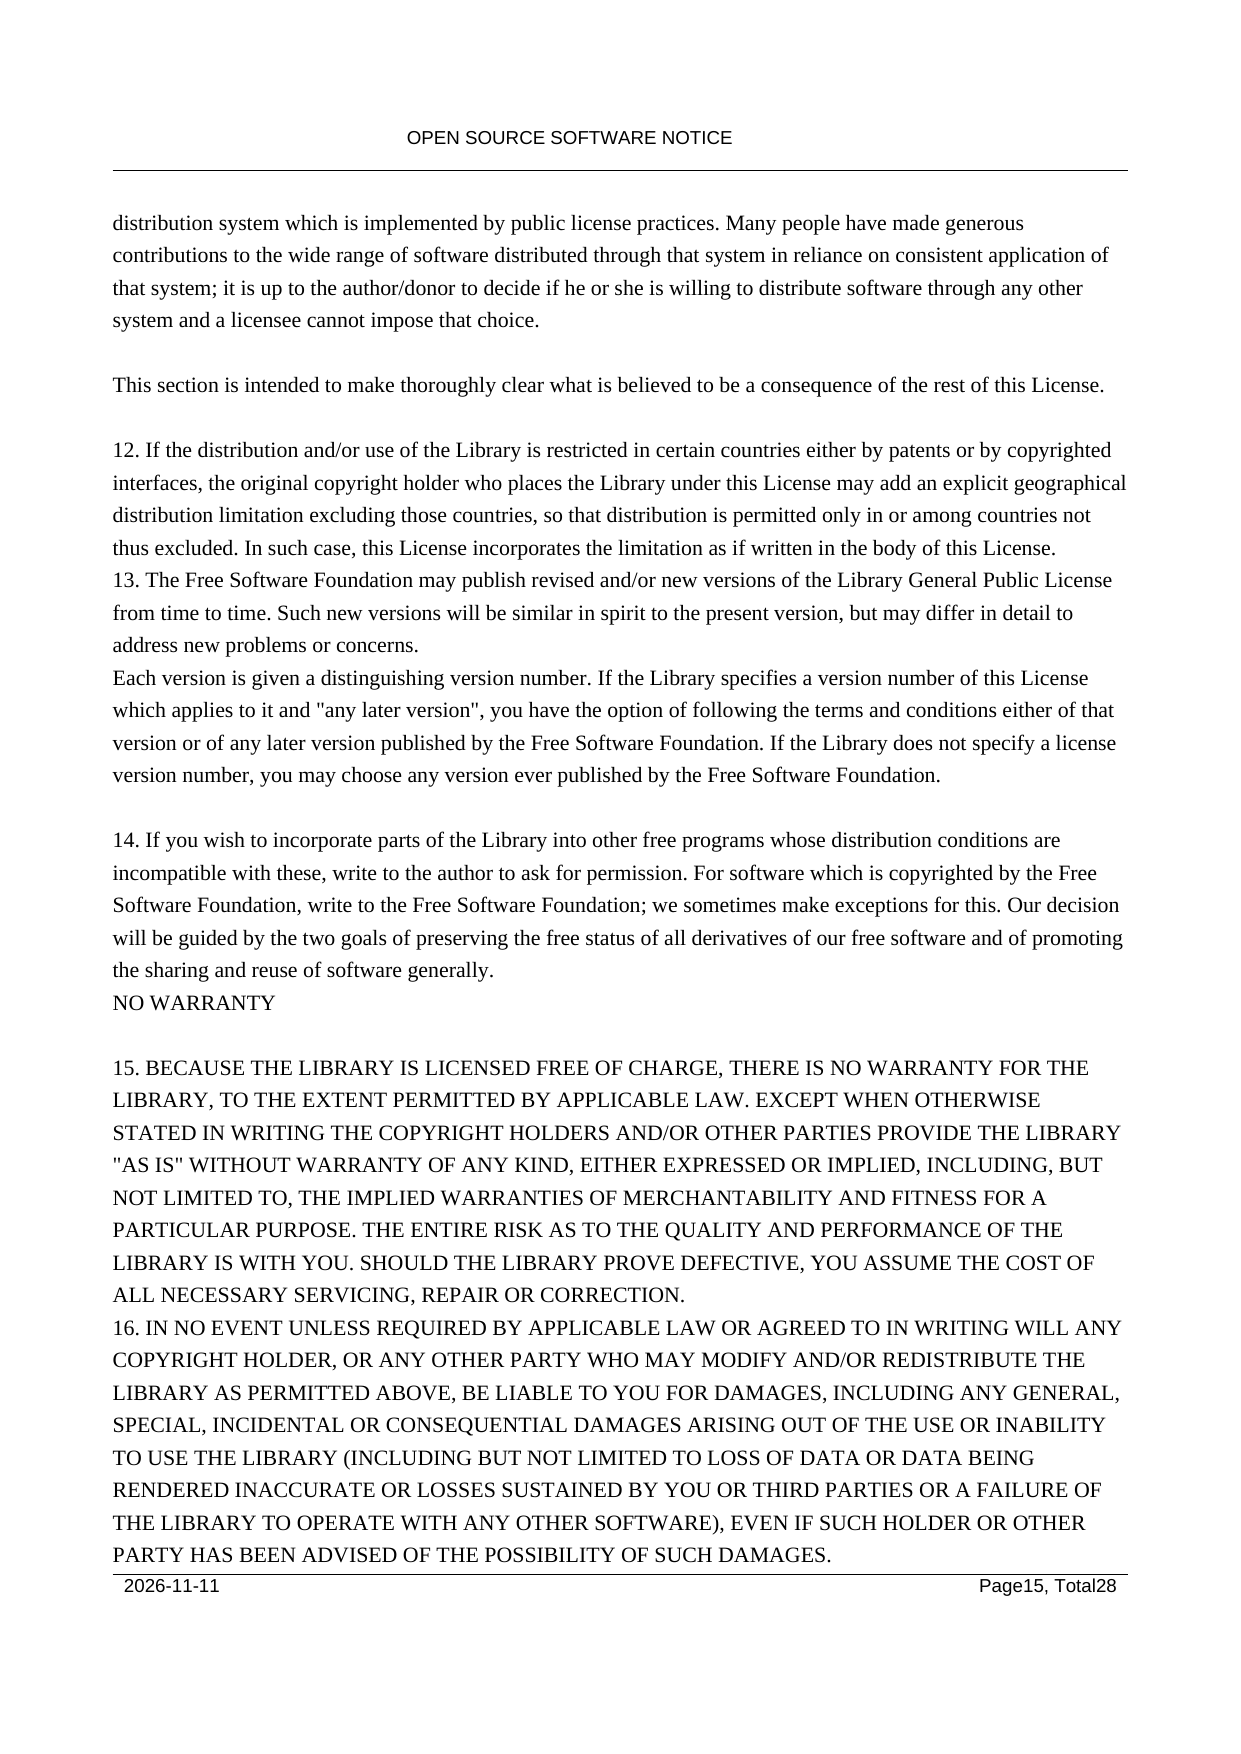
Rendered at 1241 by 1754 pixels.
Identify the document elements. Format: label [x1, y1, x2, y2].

text [112, 206, 1128, 1571]
